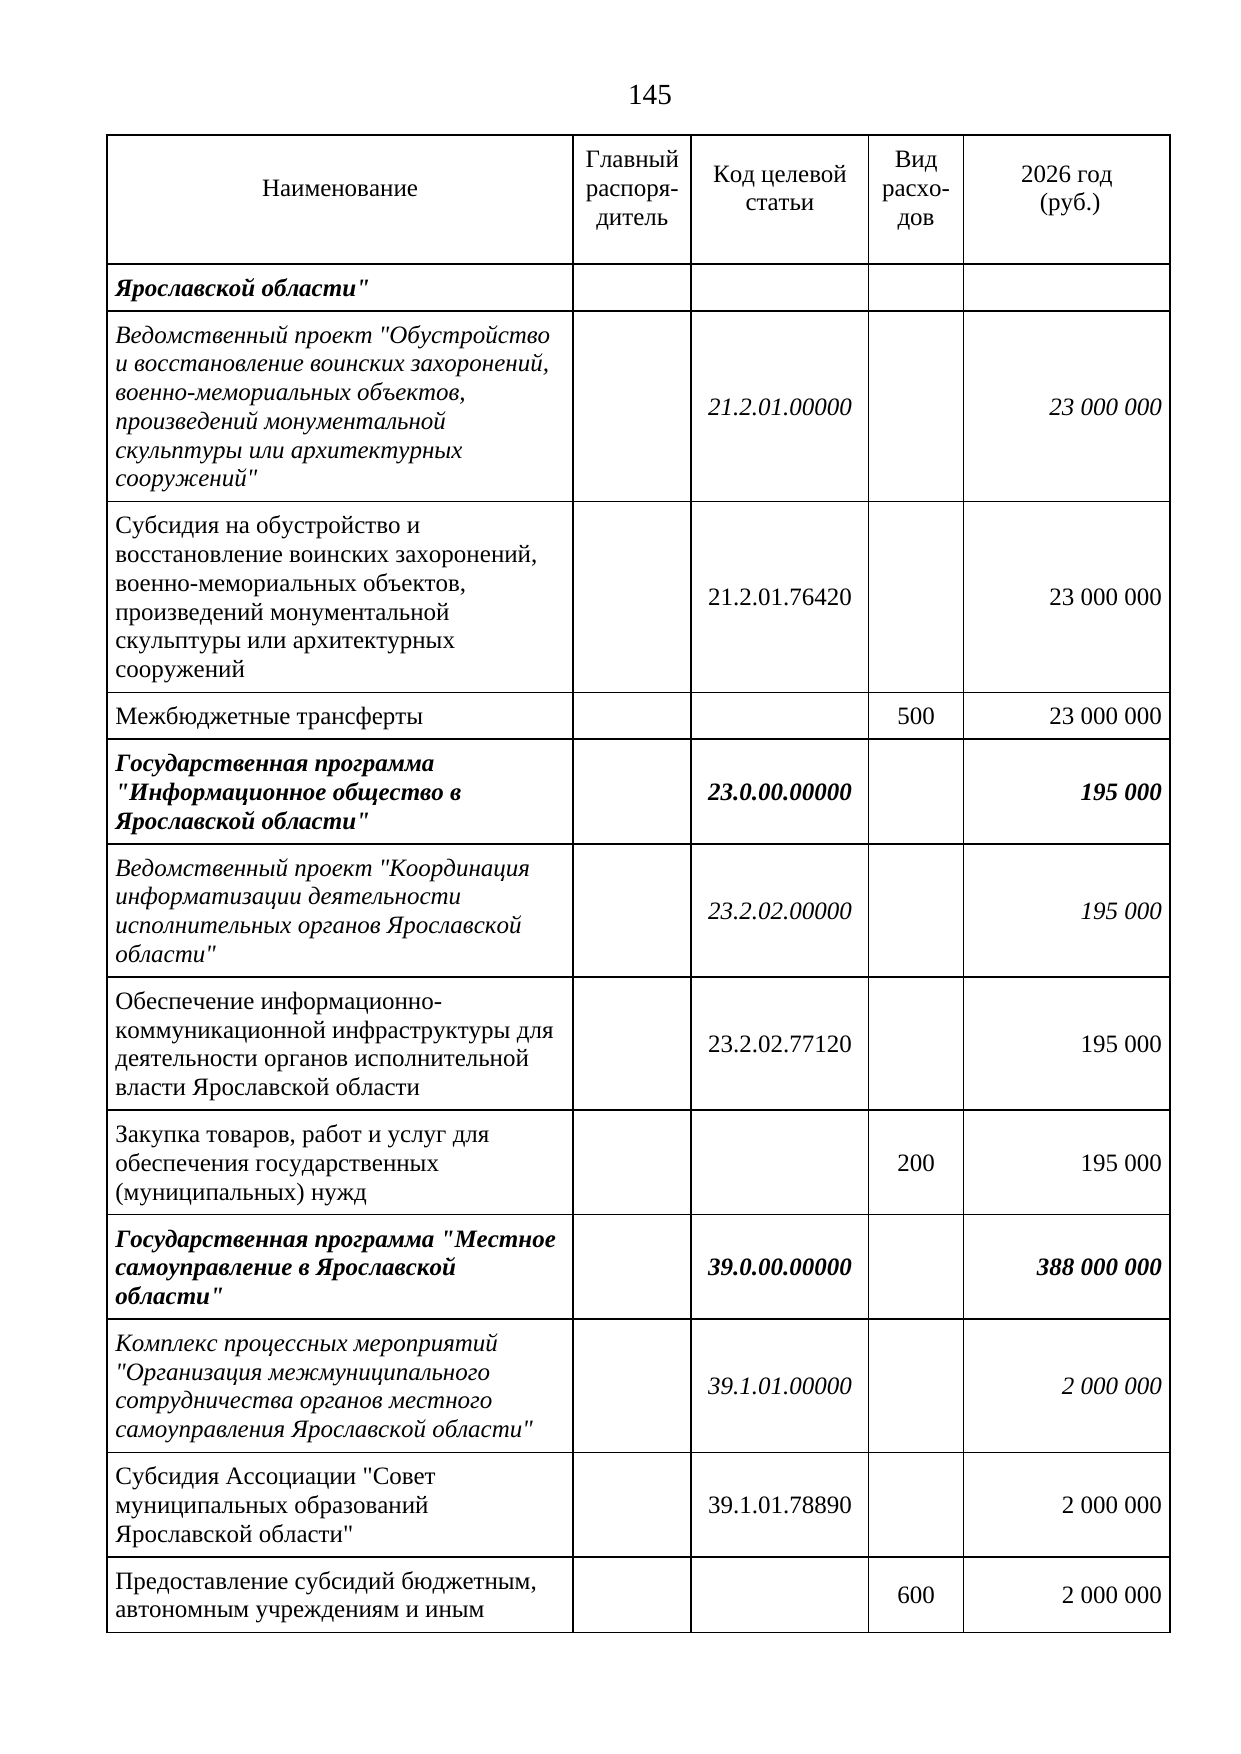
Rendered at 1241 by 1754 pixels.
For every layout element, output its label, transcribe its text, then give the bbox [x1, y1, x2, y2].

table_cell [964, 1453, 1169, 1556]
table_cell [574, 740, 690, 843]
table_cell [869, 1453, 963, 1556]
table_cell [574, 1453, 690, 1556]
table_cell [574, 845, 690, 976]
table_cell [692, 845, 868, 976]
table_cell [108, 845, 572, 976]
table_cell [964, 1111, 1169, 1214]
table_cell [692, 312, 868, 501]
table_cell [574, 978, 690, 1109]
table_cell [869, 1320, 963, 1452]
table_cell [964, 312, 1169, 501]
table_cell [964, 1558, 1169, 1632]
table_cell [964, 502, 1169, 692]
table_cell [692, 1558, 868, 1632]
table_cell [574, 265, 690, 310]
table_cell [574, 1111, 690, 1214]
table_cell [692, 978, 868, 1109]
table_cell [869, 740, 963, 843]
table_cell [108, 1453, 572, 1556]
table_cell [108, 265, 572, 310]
table_header 2026 год (руб.) [964, 136, 1169, 263]
table_header Вид расхо- дов [869, 136, 963, 263]
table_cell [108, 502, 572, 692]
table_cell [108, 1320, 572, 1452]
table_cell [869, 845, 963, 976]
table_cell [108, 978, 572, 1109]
table_header Наименование [108, 136, 572, 263]
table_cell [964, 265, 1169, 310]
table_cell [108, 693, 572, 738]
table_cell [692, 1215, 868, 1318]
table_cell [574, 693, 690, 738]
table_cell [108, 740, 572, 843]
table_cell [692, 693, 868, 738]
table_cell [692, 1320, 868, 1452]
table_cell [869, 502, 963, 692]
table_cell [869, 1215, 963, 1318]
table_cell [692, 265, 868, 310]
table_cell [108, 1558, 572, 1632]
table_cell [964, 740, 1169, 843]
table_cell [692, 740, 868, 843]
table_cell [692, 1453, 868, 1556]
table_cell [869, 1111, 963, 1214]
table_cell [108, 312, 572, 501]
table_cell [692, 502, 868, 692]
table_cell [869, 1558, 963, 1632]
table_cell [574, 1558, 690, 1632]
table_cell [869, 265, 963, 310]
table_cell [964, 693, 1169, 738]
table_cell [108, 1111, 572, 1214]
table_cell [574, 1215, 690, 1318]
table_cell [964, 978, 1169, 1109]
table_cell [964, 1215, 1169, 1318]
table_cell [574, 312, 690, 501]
table_header Код целевой статьи [692, 136, 868, 263]
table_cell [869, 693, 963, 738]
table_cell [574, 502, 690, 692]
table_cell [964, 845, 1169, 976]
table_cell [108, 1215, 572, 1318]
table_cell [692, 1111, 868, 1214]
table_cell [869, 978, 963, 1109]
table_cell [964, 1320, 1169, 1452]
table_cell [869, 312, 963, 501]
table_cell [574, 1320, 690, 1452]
table_header Главный распоря-дитель [574, 136, 690, 263]
